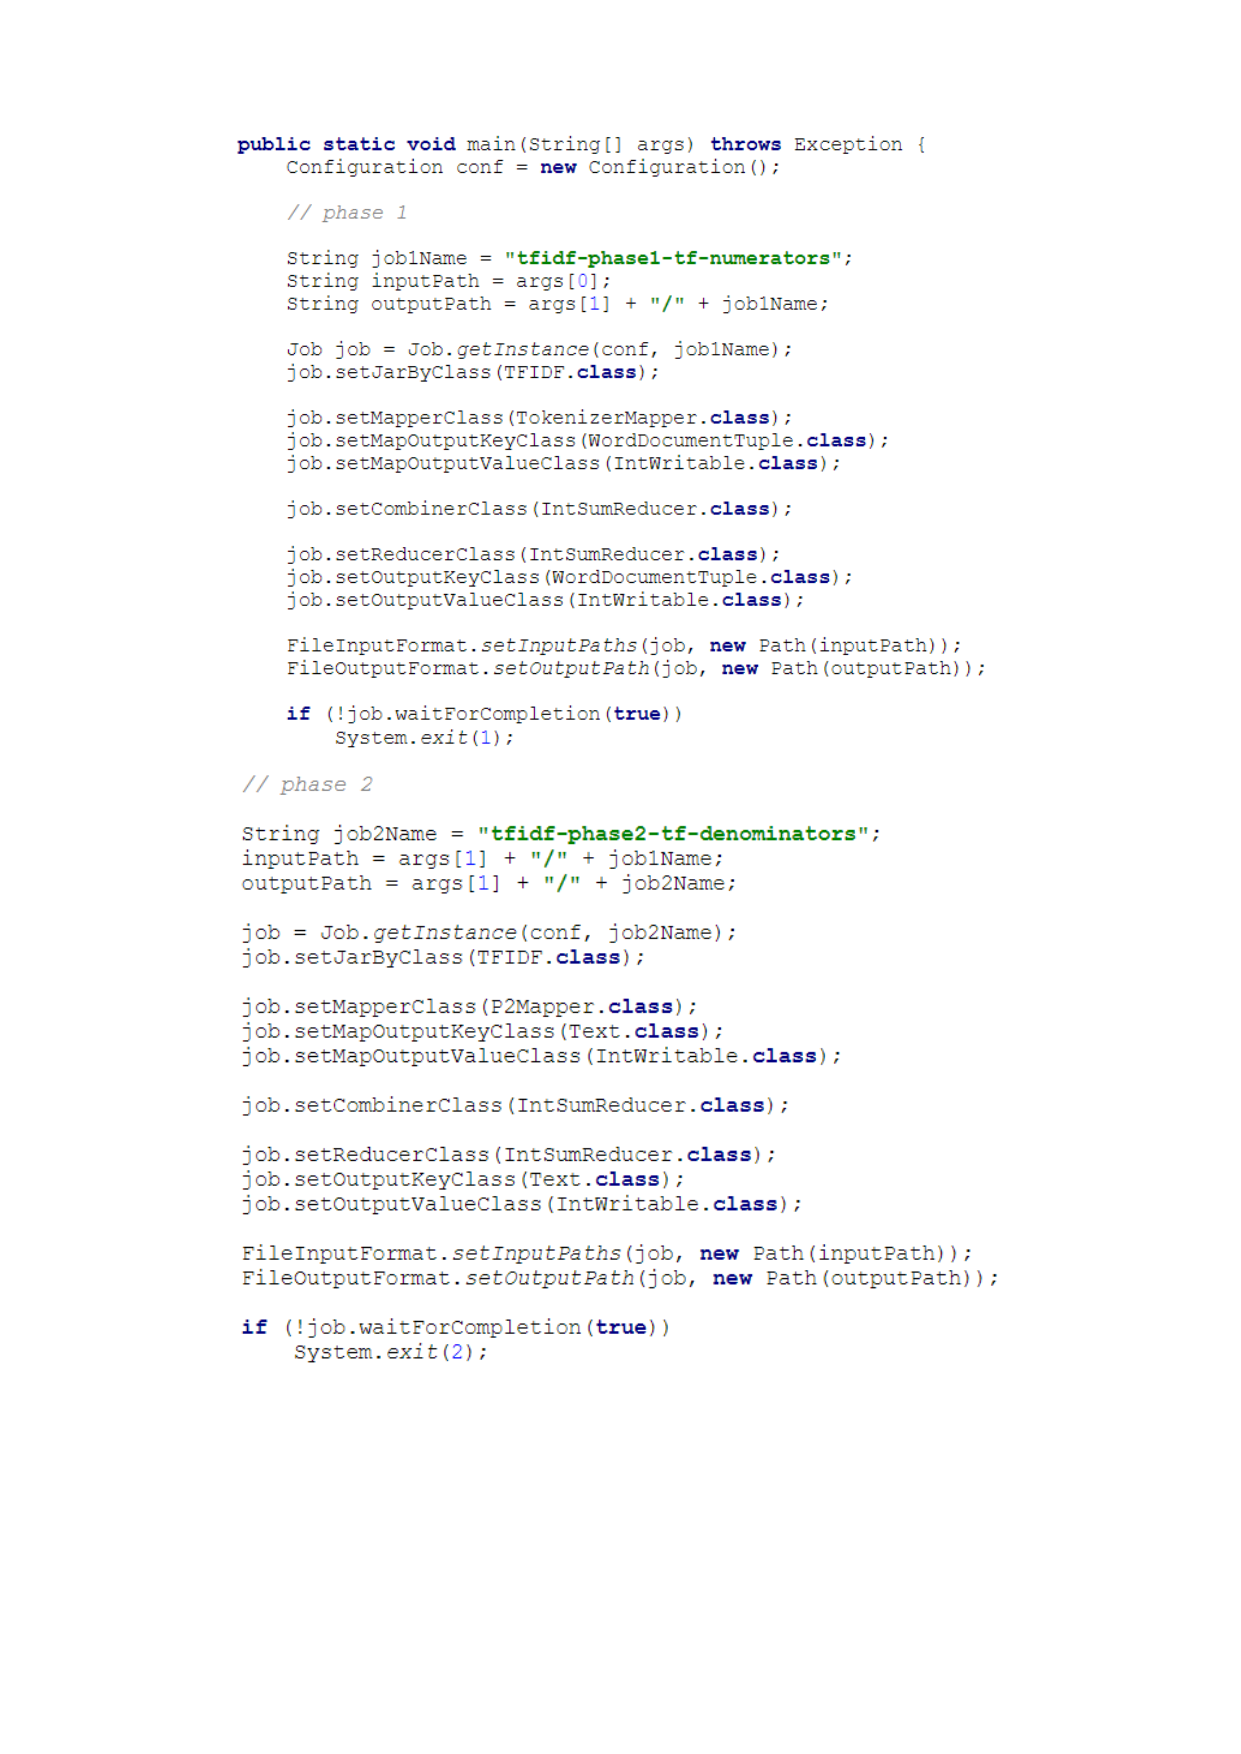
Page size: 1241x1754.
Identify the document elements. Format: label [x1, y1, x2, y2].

picture [221, 118, 1020, 1382]
